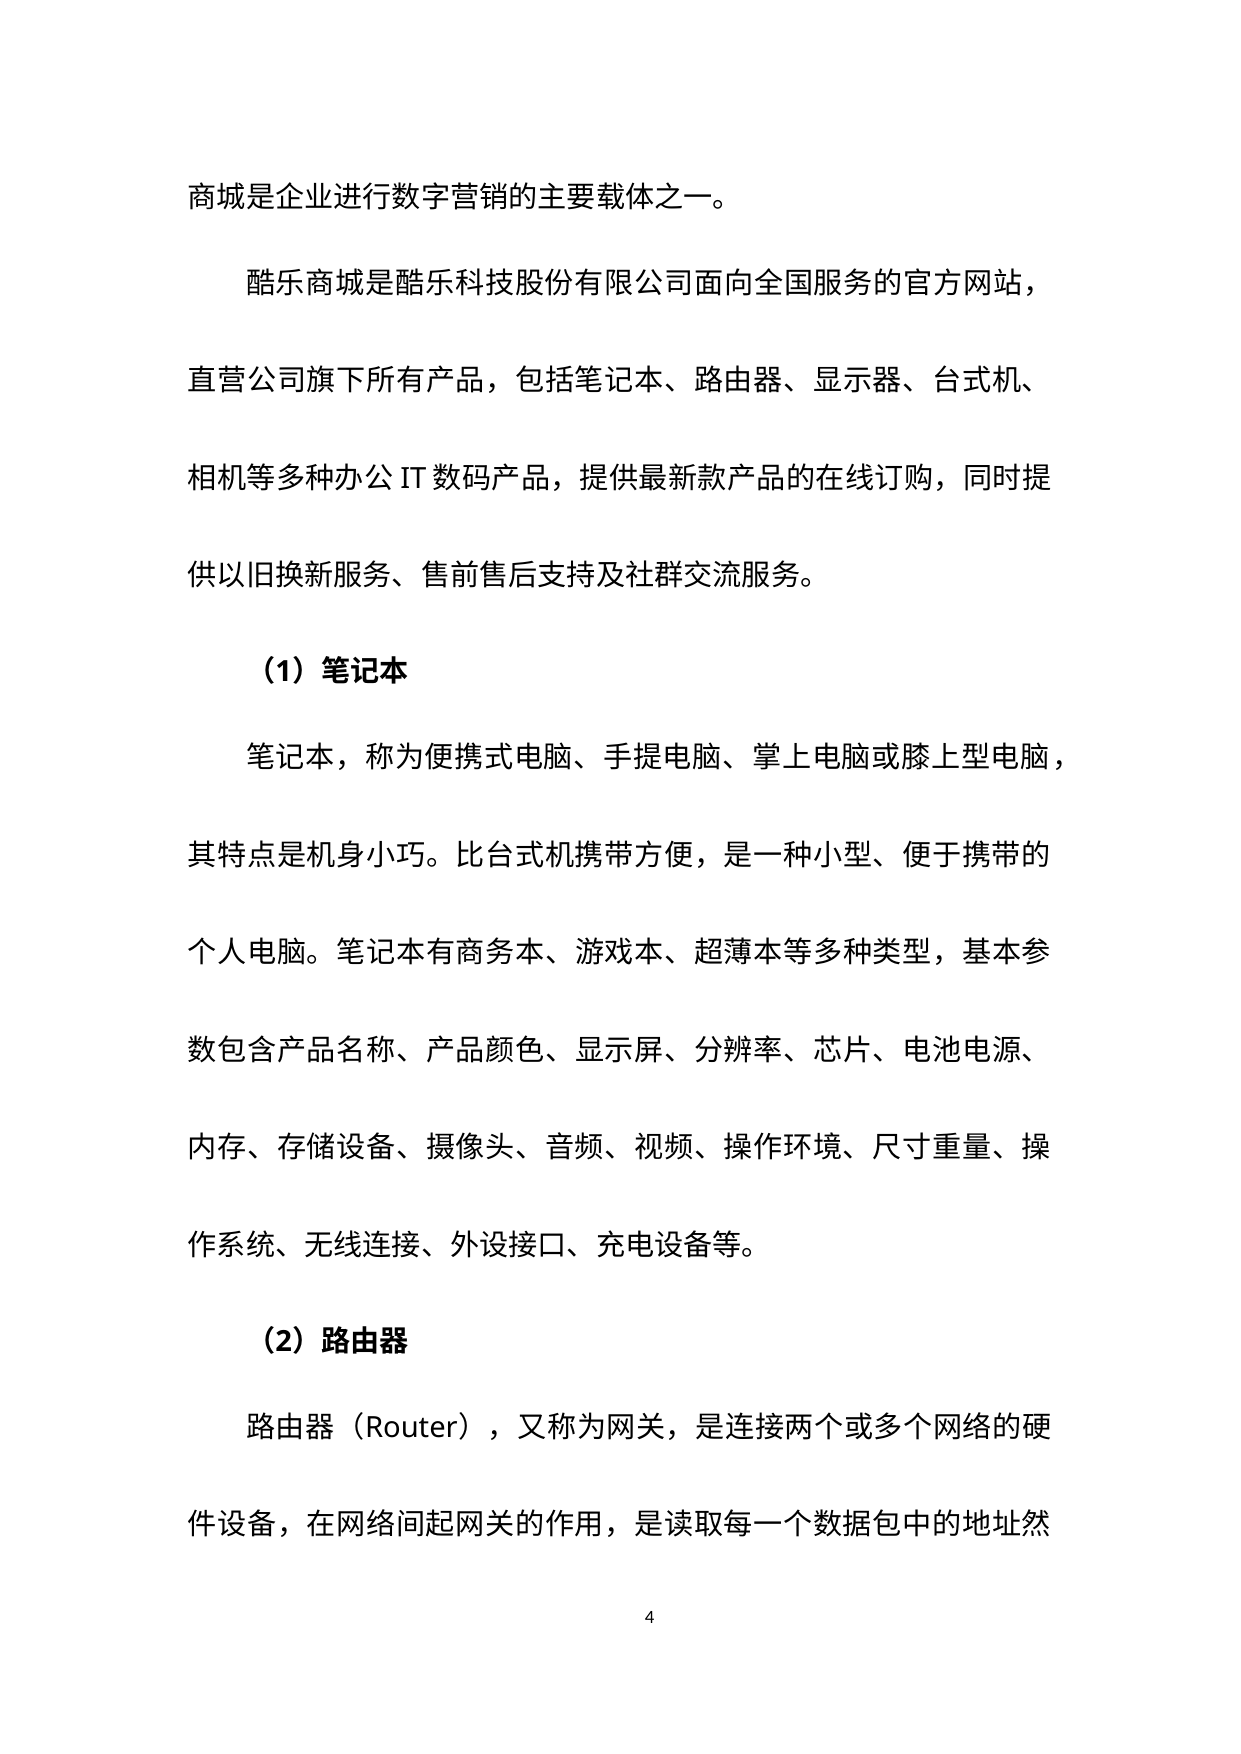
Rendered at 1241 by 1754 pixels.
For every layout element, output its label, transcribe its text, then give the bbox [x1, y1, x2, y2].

subtitle （2）路由器 [187, 1306, 1053, 1371]
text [187, 162, 1053, 227]
subtitle （1）笔记本 [187, 636, 1053, 701]
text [187, 1392, 1053, 1554]
text 笔记本，称为便携式电脑、手提电脑、掌上电脑或膝上型电脑，其特点是机身小巧。比台式机携带方便，是一种小型、便于携带的个人电脑。笔记本有商务本、游戏本、超薄本等多种类型，基本参数包含产品名称、产品颜色、显示屏、分辨率、芯片、电池电源、内存、存储设备、摄像头、音频、视频、操作环境、尺寸重量、操作系统、无线连接、外设接口、充电设备等。 [187, 723, 1053, 1275]
text 酷乐商城是酷乐科技股份有限公司面向全国服务的官方网站，直营公司旗下所有产品，包括笔记本、路由器、显示器、台式机、相机等多种办公IT数码产品，提供最新款产品的在线订购，同时提供以旧换新服务、售前售后支持及社群交流服务。 [187, 248, 1053, 606]
